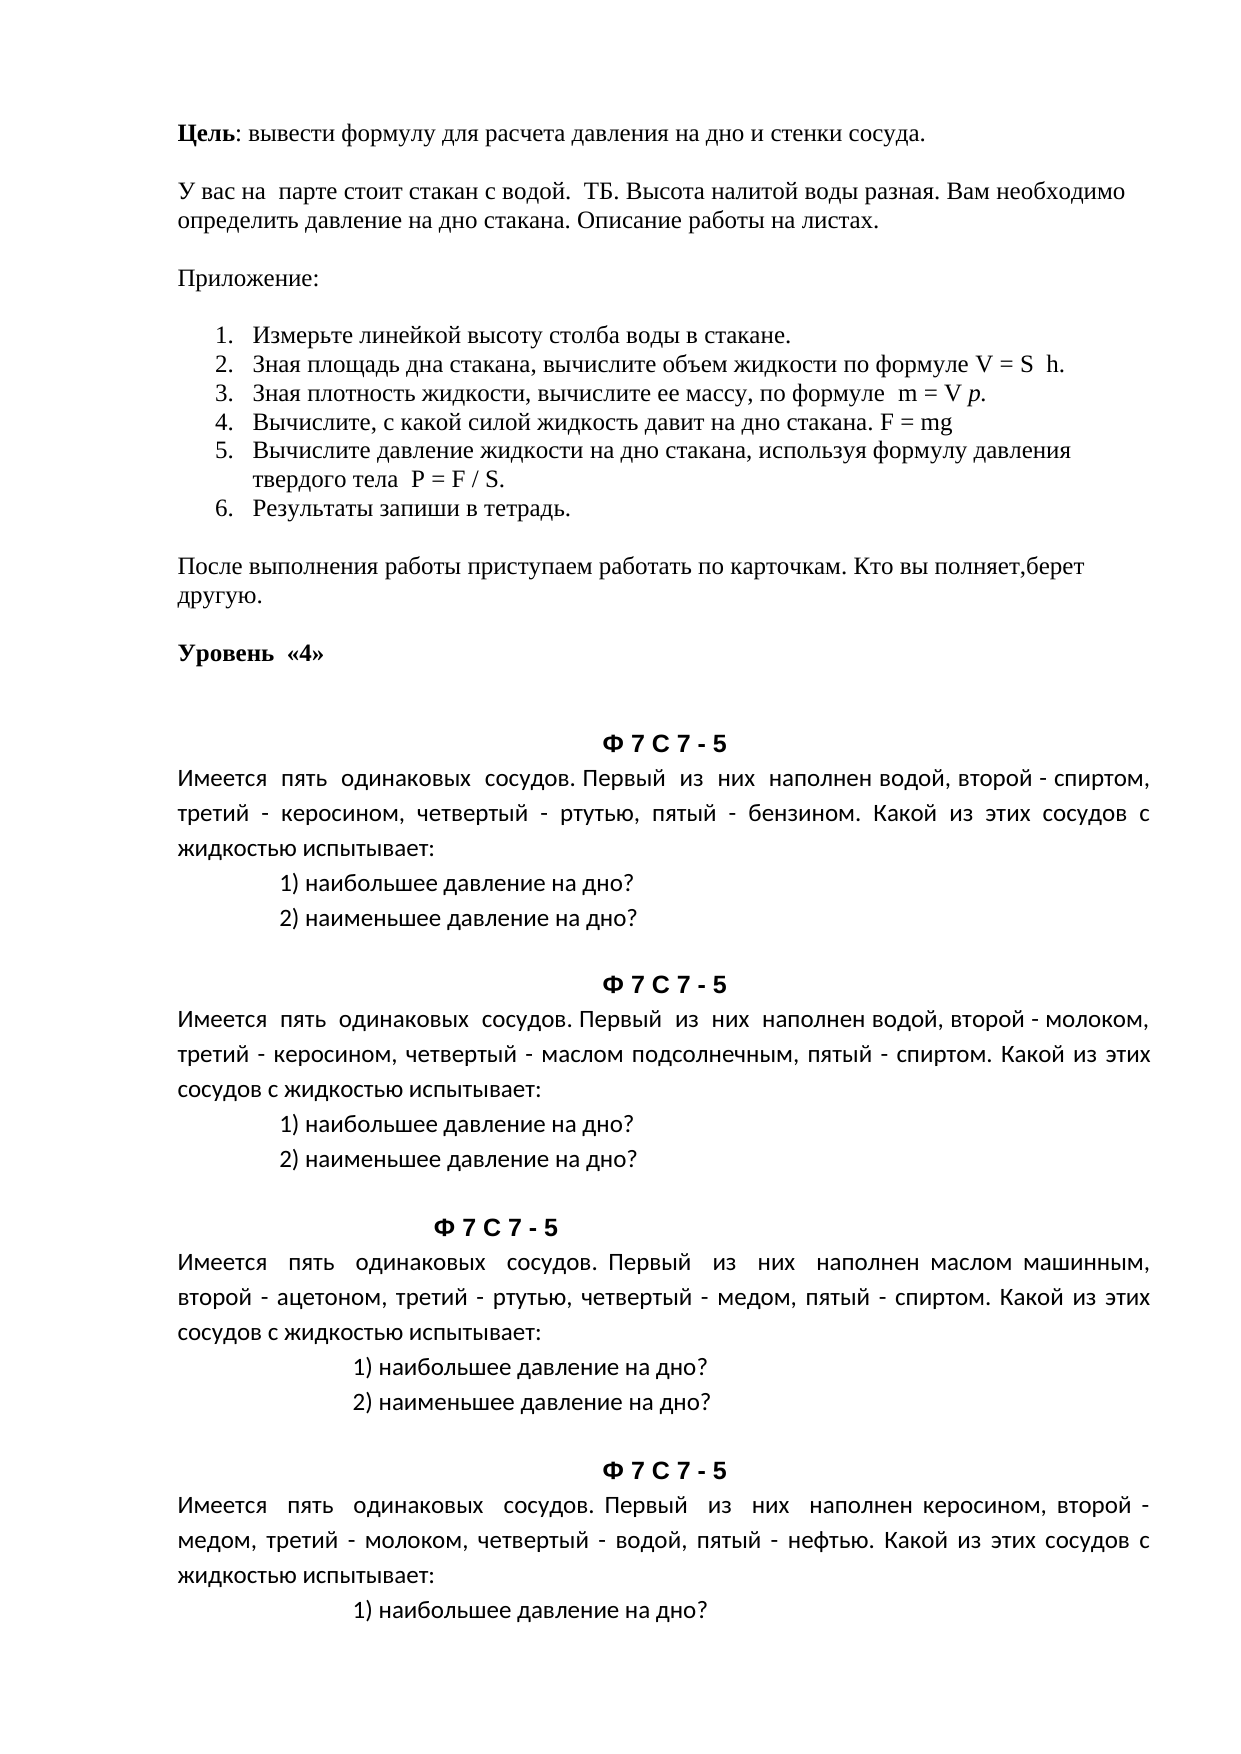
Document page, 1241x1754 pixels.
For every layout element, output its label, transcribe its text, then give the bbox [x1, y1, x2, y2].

text Ф 7 С 7 - 5 [177, 1602, 1152, 1630]
text 1) наибольшее давление на дно? [177, 1012, 1152, 1043]
text Уровень «4» [177, 783, 1152, 812]
text Приложение: [177, 263, 1152, 291]
list Вычислите давление жидкости на дно стакана, используя формулу давления твердого тела P = F / S. [215, 552, 1152, 610]
text Цель: вывести формулу для расчета давления на дно и стенки сосуда. [177, 118, 1152, 147]
list Вычислите, с какой силой жидкость давит на дно стакана. F = mg [215, 494, 1152, 523]
text 1) наибольшее давление на дно? [177, 1497, 1152, 1527]
text Имеется пять одинаковых сосудов. Первый из них наполнен водой, второй - спиртом, третий - керосином, четвертый - ртутью, пятый - бензином. Какой из этих сосудов с жидкостью испытывает: [177, 907, 1152, 1008]
list Зная плотность жидкости, вычислите ее массу, по формуле m = V p. [215, 436, 1152, 465]
text У вас на парте стоит стакан с водой. ТБ. Высота налитой воды разная. Вам необходимо определить давление на дно стакана. Описание работы на листах. [177, 176, 1152, 233]
text Ф 7 С 7 - 5 [177, 1116, 1152, 1144]
list Зная площадь дна стакана, вычислите объем жидкости по формуле V = S h. [215, 378, 1152, 407]
text Ф 7 С 7 - 5 [177, 1358, 1152, 1387]
text 2) наименьшее давление на дно? [177, 1288, 1152, 1319]
text 2) наименьшее давление на дно? [177, 1047, 1152, 1078]
text Ф 7 С 7 - 5 [177, 874, 1152, 903]
text Имеется пять одинаковых сосудов. Первый из них наполнен маслом машинным, второй - ацетоном, третий - ртутью, четвертый - медом, пятый - спиртом. Какой из этих сосудов с жидкостью испытывает: [177, 1392, 1152, 1492]
list Результаты запиши в тетрадь. [215, 639, 1152, 668]
text 1) наибольшее давление на дно? [177, 1253, 1152, 1284]
text 2) наименьшее давление на дно? [177, 1532, 1152, 1562]
text Имеется пять одинаковых сосудов. Первый из них наполнен водой, второй - молоком, третий - керосином, четвертый - маслом подсолнечным, пятый - спиртом. Какой из этих сосудов с жидкостью испытывает: [177, 1148, 1152, 1249]
text После выполнения работы приступаем работать по карточкам. Кто вы полняет,берет другую. [177, 697, 1152, 754]
list Измерьте линейкой высоту столба воды в стакане. [215, 321, 1152, 349]
